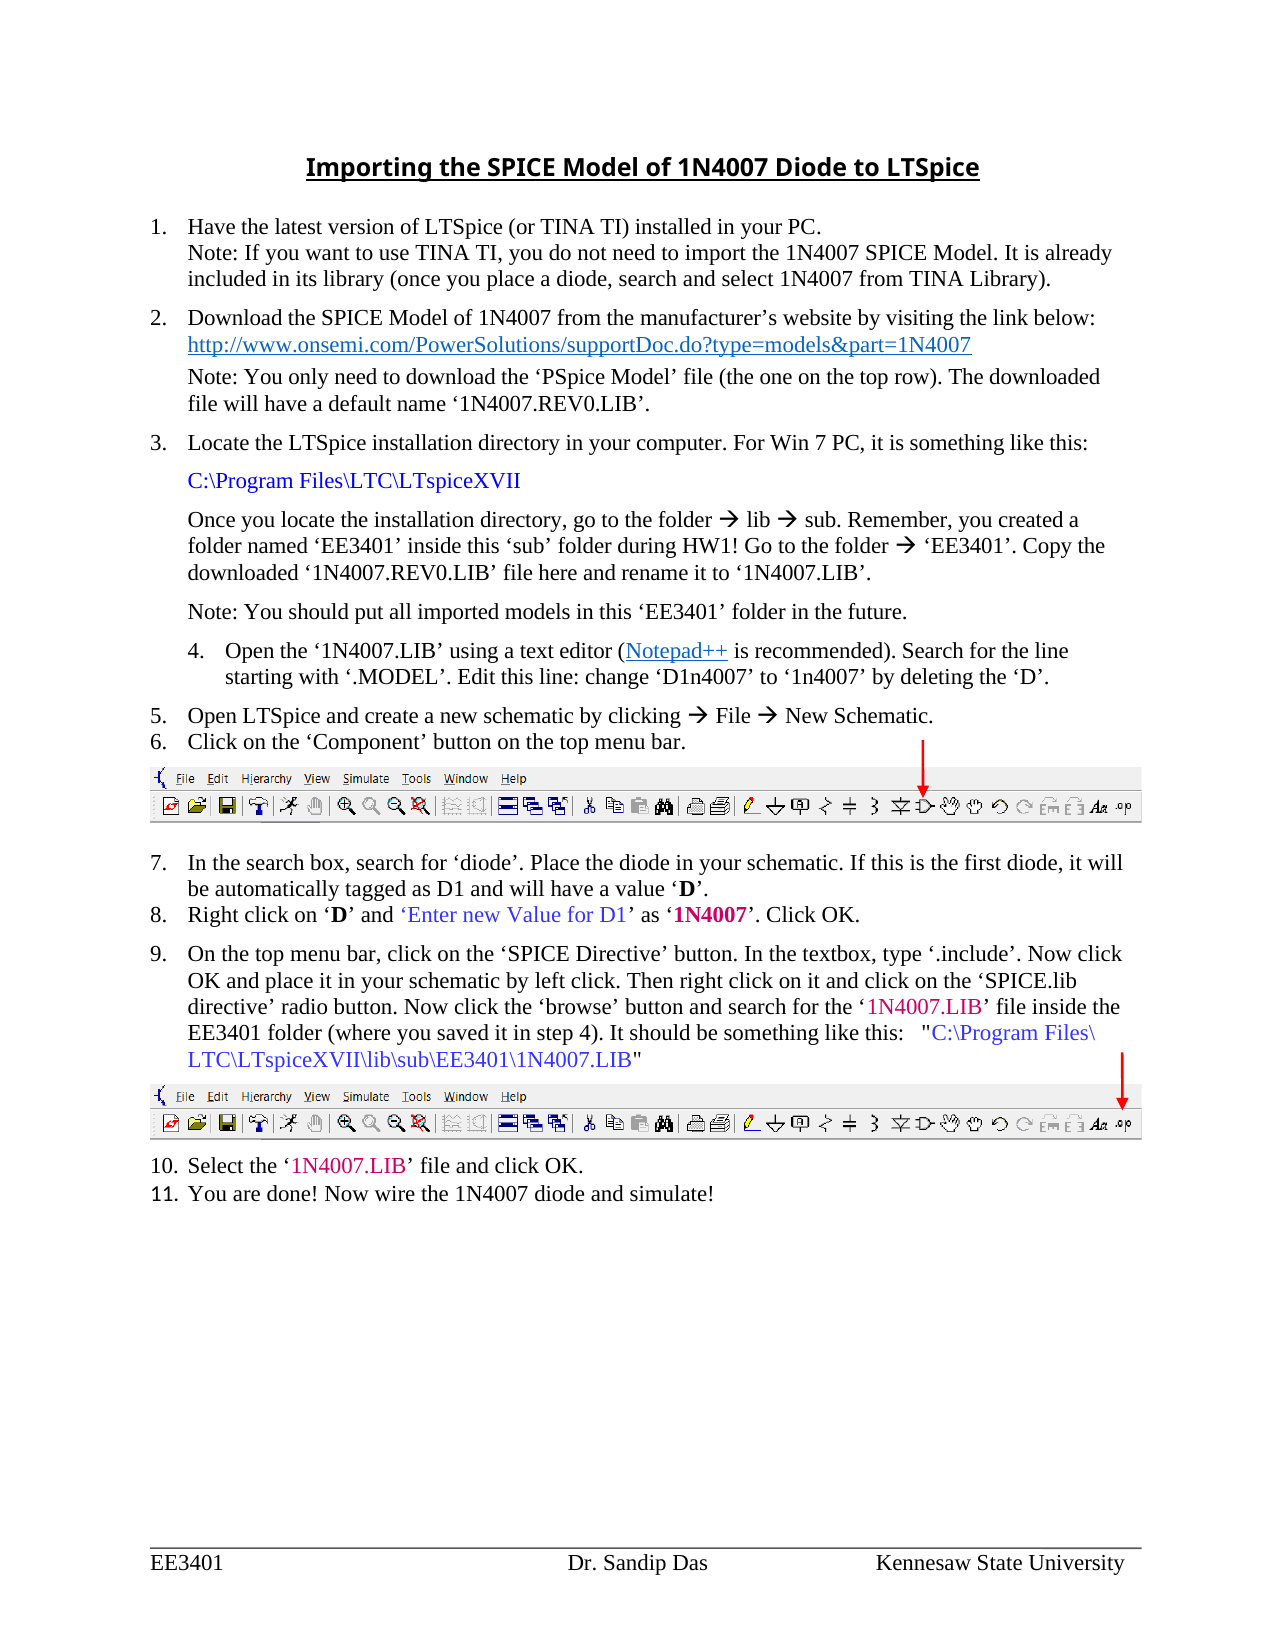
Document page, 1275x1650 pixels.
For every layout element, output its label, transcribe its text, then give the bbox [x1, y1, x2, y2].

list Open LTSpice and create a new schematic by clicking File New Schematic. [150, 702, 1117, 728]
text http://www.onsemi.com/PowerSolutions/supportDoc.do?type=models&part=1N4007 [187, 331, 1118, 357]
list In the search box, search for ‘diode’. Place the diode in your schematic. If this is the first diode, it will be automatically tagged as D1 and will have a value ‘D’. [150, 849, 1125, 901]
list Locate the LTSpice installation directory in your computer. For Win 7 PC, it is something like this: [150, 428, 1117, 455]
text Note: You should put all imported models in this ‘EE3401’ folder in the future. [187, 598, 1117, 624]
list Download the SPICE Model of 1N4007 from the manufacturer’s website by visiting the link below: [150, 304, 1118, 331]
list Select the ‘1N4007.LIB’ file and click OK. [150, 1152, 1091, 1179]
text Once you locate the installation directory, go to the folder lib sub. Remember, you created a folder named ‘EE3401’ inside this ‘sub’ folder during HW1! Go to the folder ‘EE3401’. Copy the downloaded ‘1N4007.REV0.LIB’ file here and rename it to ‘1N4007.LIB’. [187, 506, 1117, 585]
list Have the latest version of LTSpice (or TINA TI) installed in your PC. [150, 213, 1118, 239]
list You are done! Now wire the 1N4007 diode and simulate! [150, 1179, 1125, 1207]
picture [150, 767, 1142, 823]
list On the top menu bar, click on the ‘SPICE Directive’ button. In the textbox, type ‘.include’. Now click OK and place it in your schematic by left click. Then right click on it and click on the ‘SPICE.lib directive’ radio button. Now click the ‘browse’ button and search for the ‘1N4007.LIB’ file inside the EE3401 folder (where you saved it in step 4). It should be something like this: "C:\Program Files\LTC\LTspiceXVII\lib\sub\EE3401\1N4007.LIB" [150, 940, 1125, 1072]
text Note: If you want to use TINA TI, you do not need to import the 1N4007 SPICE Model. It is already included in its library (once you place a diode, search and select 1N4007 from TINA Library). [187, 239, 1118, 292]
list Right click on ‘D’ and ‘Enter new Value for D1’ as ‘1N4007’. Click OK. [150, 901, 1125, 928]
text Importing the SPICE Model of 1N4007 Diode to LTSpice [161, 150, 1125, 184]
text Note: You only need to download the ‘PSpice Model’ file (the one on the top row). The downloaded file will have a default name ‘1N4007.REV0.LIB’. [187, 363, 1117, 416]
picture [150, 1084, 1142, 1140]
list Open the ‘1N4007.LIB’ using a text editor (Notepad++ is recommended). Search for the line starting with ‘.MODEL’. Edit this line: change ‘D1n4007’ to ‘1n4007’ by deleting the ‘D’. [187, 637, 1117, 689]
text C:\Program Files\LTC\LTspiceXVII [187, 467, 1117, 494]
list Click on the ‘Component’ button on the top menu bar. [150, 728, 1125, 754]
